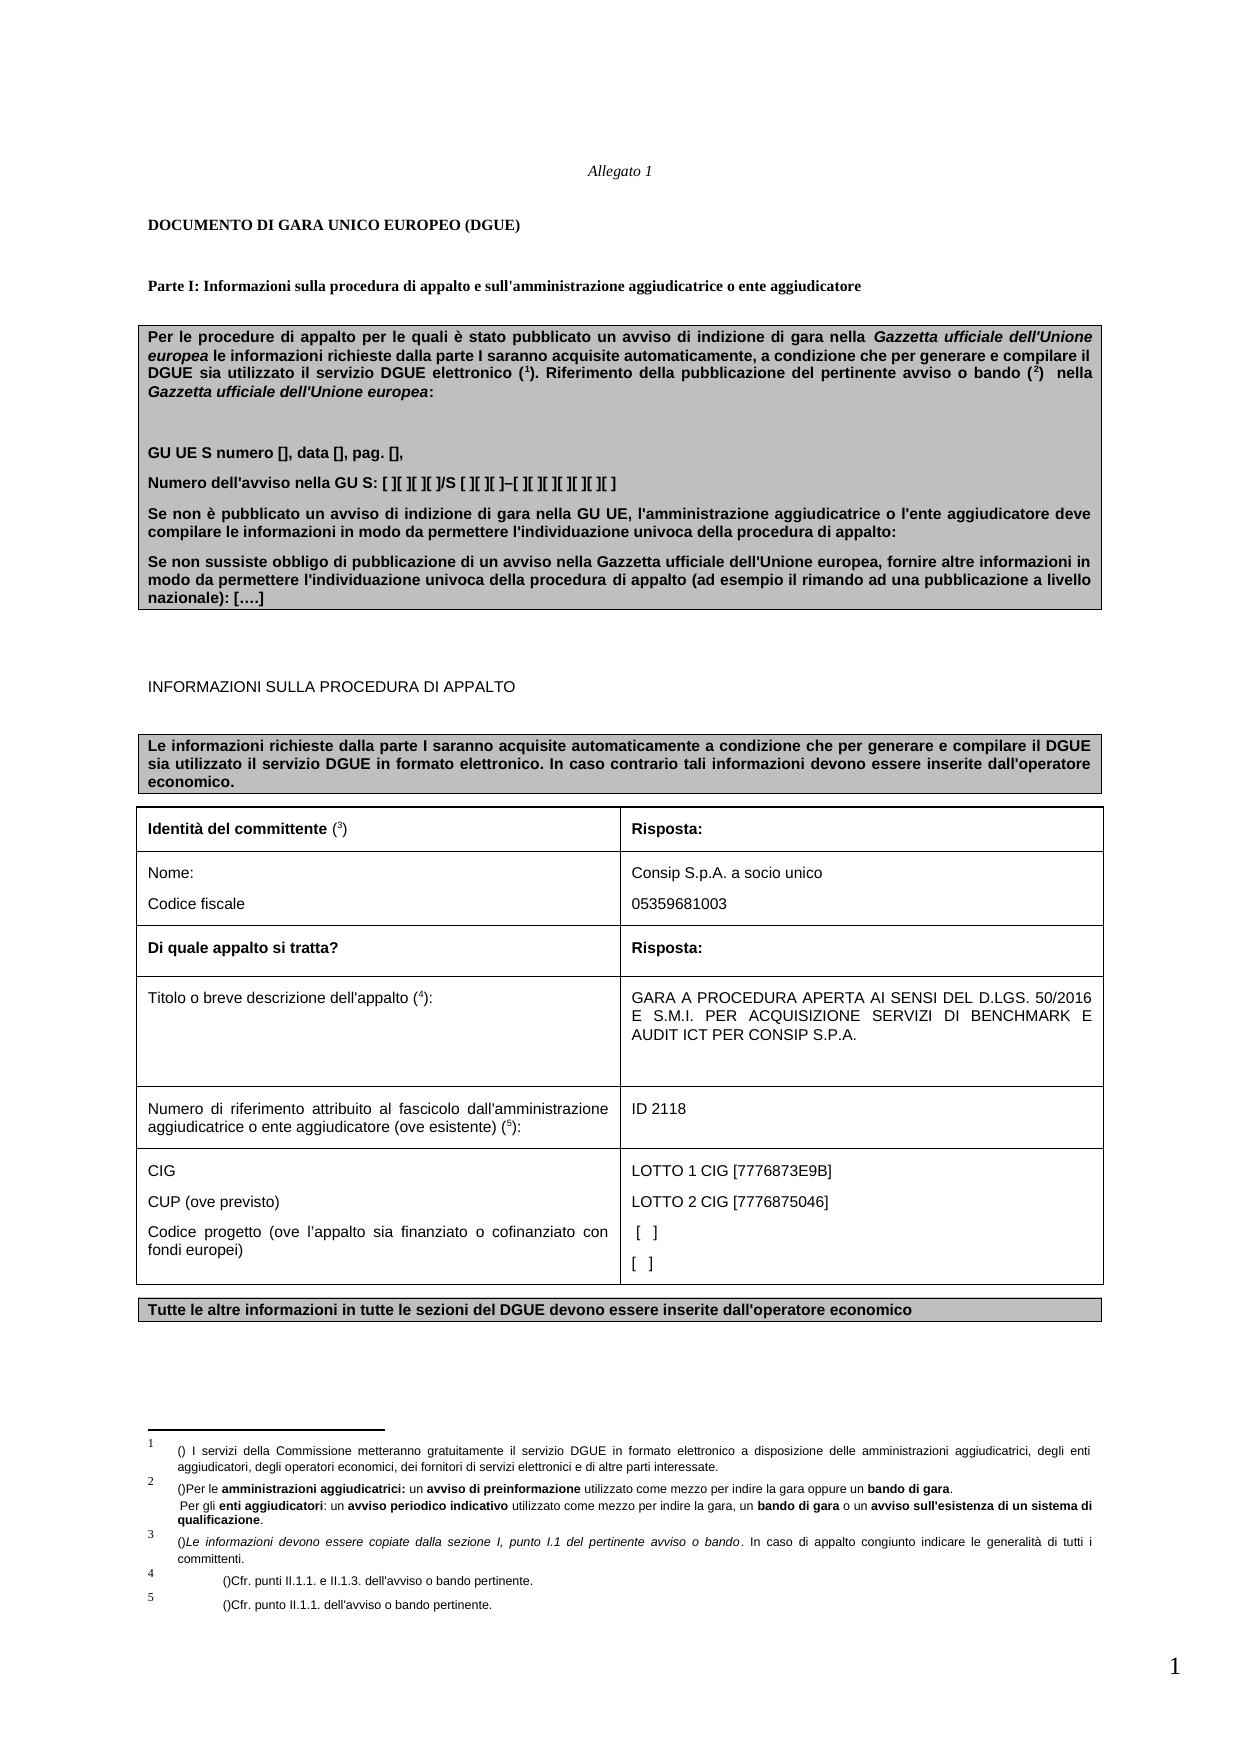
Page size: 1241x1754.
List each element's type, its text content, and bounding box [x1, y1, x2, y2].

title Parte I: Informazioni sulla procedura di appalto e sull'amministrazione aggiudicatrice o ente aggiudicatore [148, 277, 1093, 295]
table_cell Consip S.p.A. a socio unico 05359681003 [621, 852, 1103, 925]
table_cell Risposta: [621, 926, 1103, 976]
table_header Risposta: [621, 808, 1103, 851]
table_header Identità del committente () [137, 808, 620, 851]
table_cell Titolo o breve descrizione dell'appalto (): [137, 977, 620, 1086]
table_cell Di quale appalto si tratta? [137, 926, 620, 976]
text Numero dell'avviso nella GU S: [ ][ ][ ][ ]/S [ ][ ][ ]–[ ][ ][ ][ ][ ][ ][ ] [139, 471, 1101, 492]
table_cell Nome: Codice fiscale [137, 852, 620, 925]
table_cell ID 2118 [621, 1087, 1103, 1148]
text Le informazioni richieste dalla parte I saranno acquisite automaticamente a condizione che per generare e compilare il DGUE sia utilizzato il servizio DGUE in formato elettronico. In caso contrario tali informazioni devono essere inserite dall'operatore economico. [139, 735, 1101, 793]
text Per le procedure di appalto per le quali è stato pubblicato un avviso di indizione di gara nella Gazzetta ufficiale dell'Unione europea le informazioni richieste dalla parte I saranno acquisite automaticamente, a condizione che per generare e compilare il DGUE sia utilizzato il servizio DGUE elettronico (). Riferimento della pubblicazione del pertinente avviso o bando () nella Gazzetta ufficiale dell'Unione europea: [139, 326, 1101, 400]
text Se non è pubblicato un avviso di indizione di gara nella GU UE, l'amministrazione aggiudicatrice o l'ente aggiudicatore deve compilare le informazioni in modo da permettere l'individuazione univoca della procedura di appalto: [139, 501, 1101, 540]
table_cell GARA A PROCEDURA APERTA AI SENSI DEL D.LGS. 50/2016 E S.M.I. PER acquisizione servizi di benchmark e audit ICT per Consip S.p.A. [621, 977, 1103, 1086]
text Tutte le altre informazioni in tutte le sezioni del DGUE devono essere inserite dall'operatore economico [139, 1299, 1101, 1321]
table_cell Lotto 1 CIG [7776873E9B] Lotto 2 CIG [7776875046] [ ] [ ] [621, 1149, 1103, 1284]
table_cell Numero di riferimento attribuito al fascicolo dall'amministrazione aggiudicatrice o ente aggiudicatore (ove esistente) (): [137, 1087, 620, 1148]
text Se non sussiste obbligo di pubblicazione di un avviso nella Gazzetta ufficiale dell'Unione europea, fornire altre informazioni in modo da permettere l'individuazione univoca della procedura di appalto (ad esempio il rimando ad una pubblicazione a livello nazionale): [….] [139, 550, 1101, 609]
text documento di gara unico europeo (DGUE) [148, 216, 1093, 234]
table_cell CIG CUP (ove previsto) Codice progetto (ove l’appalto sia finanziato o cofinanziato con fondi europei) [137, 1149, 620, 1284]
text Allegato 1 [148, 162, 1093, 180]
text GU UE S numero [], data [], pag. [], [139, 440, 1101, 461]
title Informazioni sulla procedura di appalto [148, 678, 1093, 696]
